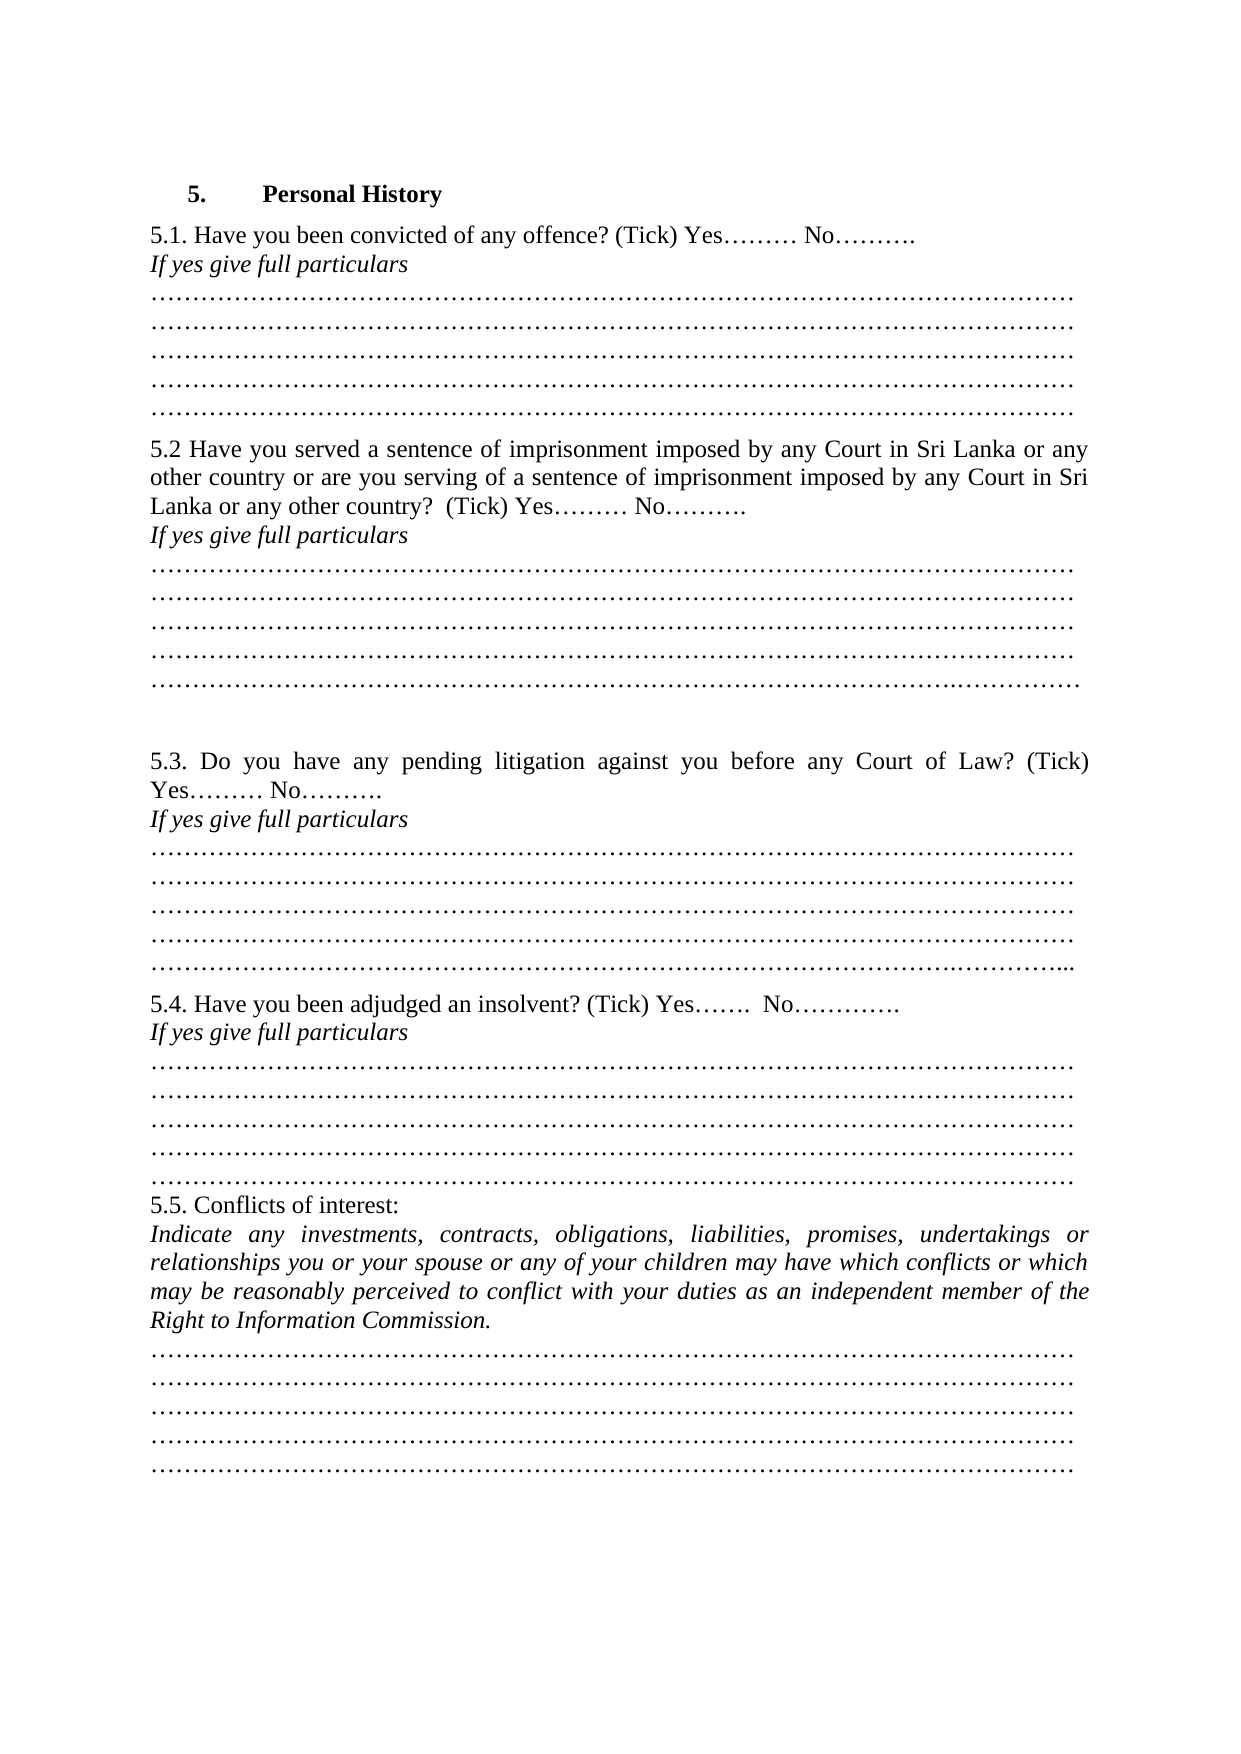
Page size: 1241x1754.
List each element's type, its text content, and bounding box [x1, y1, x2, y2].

text 5.3. Do you have any pending litigation against you before any Court of Law? (Tick) Yes……… No………. [150, 746, 1090, 804]
list Personal History [187, 179, 1090, 207]
text 5.1. Have you been convicted of any offence? (Tick) Yes……… No………. [150, 220, 1090, 249]
text If yes give full particulars [150, 1017, 1090, 1046]
text ……………………………………………………………………………………………………………………………………………………………………………………………………………………………………………………………………………………………………………………………………………………………………………………………………………………………………………………………………………………………….…………… [150, 549, 1090, 692]
text ……………………………………………………………………………………………………………………………………………………………………………………………………………………………………………………………………………………………………………………………………………………………………………………………………………………………………………………………………………………………….…………... [150, 832, 1090, 976]
text …………………………………………………………………………………………………………………………………………………………………………………………………………………………………………………………………………………………………………………………………………………………………………………………………………………………………………………………………………………………………………… [150, 1046, 1090, 1190]
text If yes give full particulars [150, 520, 1090, 549]
text …………………………………………………………………………………………………………………………………………………………………………………………………………………………………………………………………………………………………………………………………………………………………………………………………………………………………………………………………………………………………………… [150, 1334, 1090, 1477]
text 5.5. Conflicts of interest: [150, 1190, 1090, 1219]
text …………………………………………………………………………………………………………………………………………………………………………………………………………………………………………………………………………………………………………………………………………………………………………………………………………………………………………………………………………………………………………… [150, 277, 1090, 421]
text If yes give full particulars [150, 804, 1090, 832]
text 5.2 Have you served a sentence of imprisonment imposed by any Court in Sri Lanka or any other country or are you serving of a sentence of imprisonment imposed by any Court in Sri Lanka or any other country? (Tick) Yes……… No………. [150, 434, 1090, 520]
text Indicate any investments, contracts, obligations, liabilities, promises, undertakings or relationships you or your spouse or any of your children may have which conflicts or which may be reasonably perceived to conflict with your duties as an independent member of the Right to Information Commission. [150, 1219, 1090, 1334]
text If yes give full particulars [150, 249, 1090, 277]
text 5.4. Have you been adjudged an insolvent? (Tick) Yes……. No…………. [150, 989, 1090, 1017]
